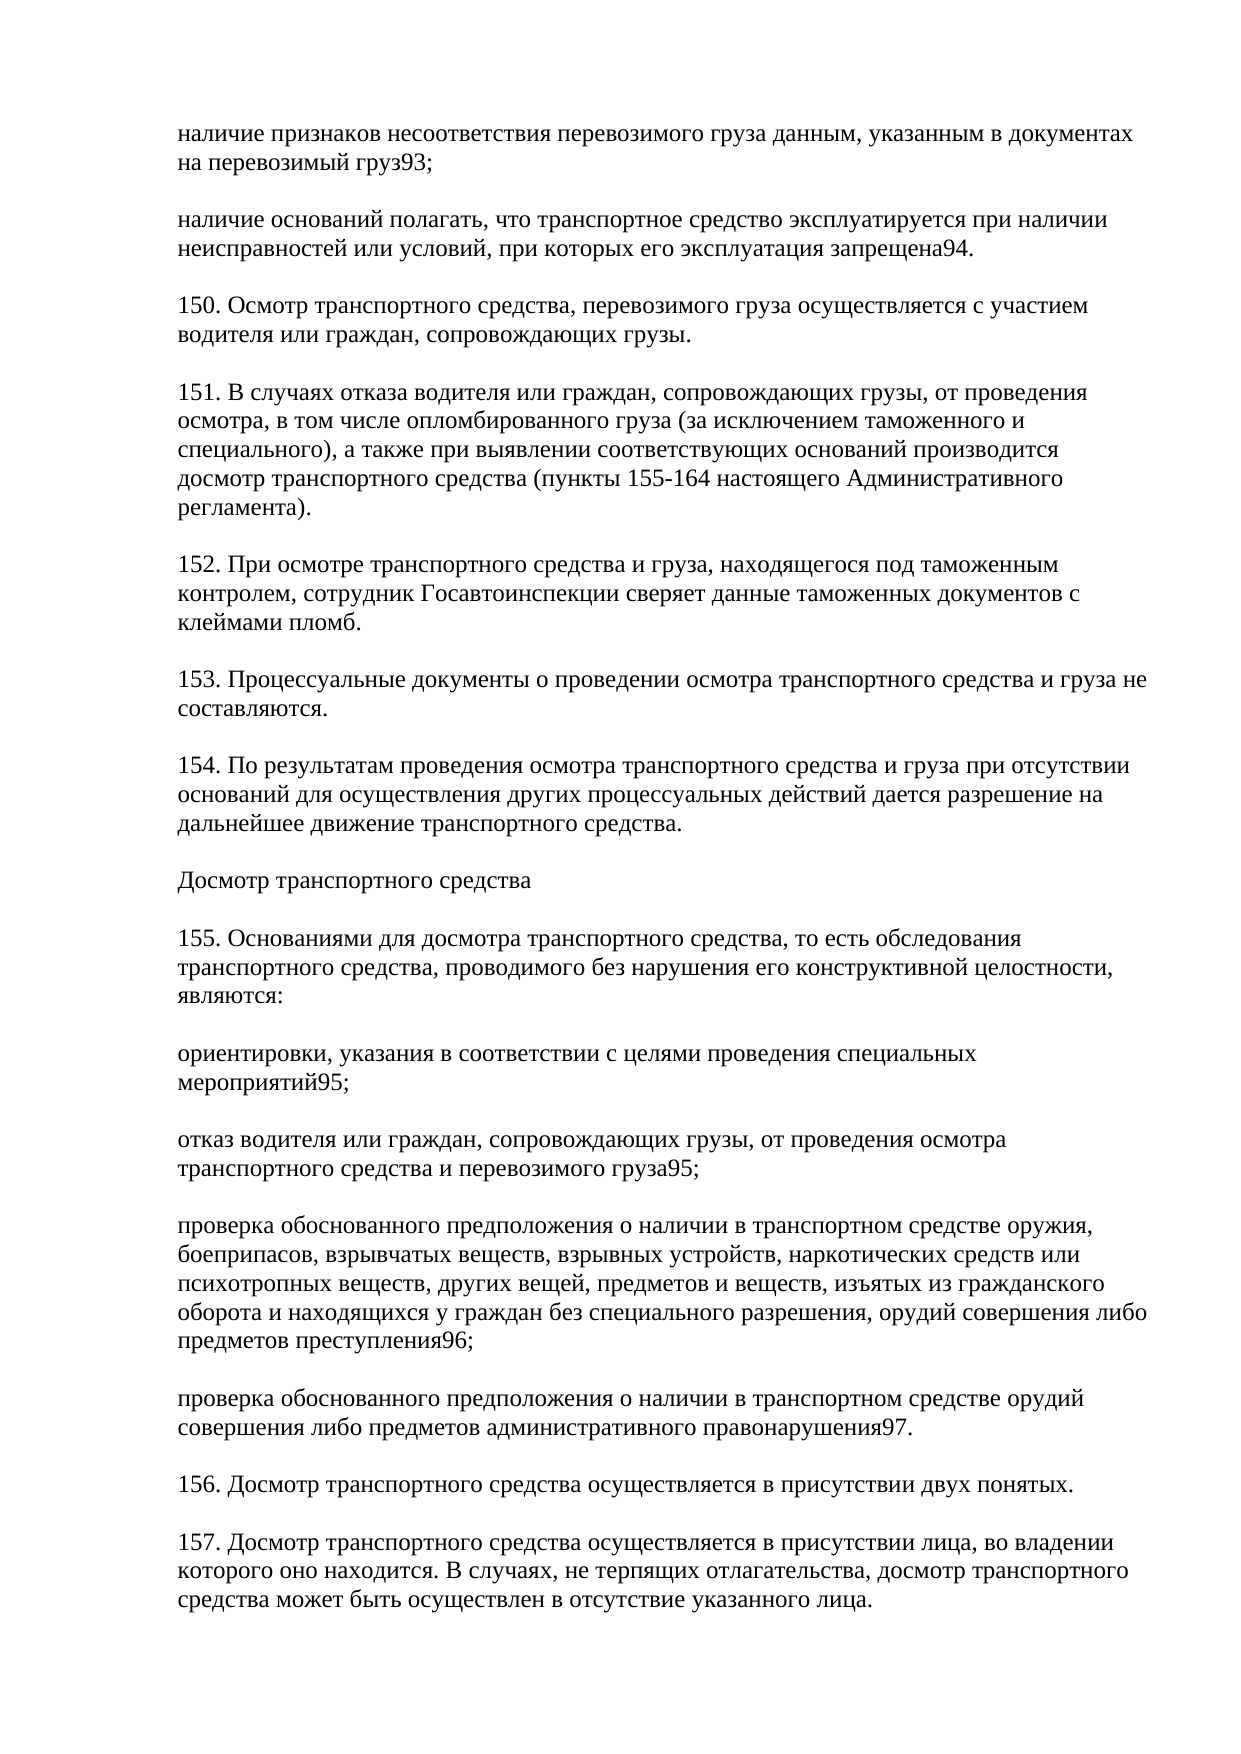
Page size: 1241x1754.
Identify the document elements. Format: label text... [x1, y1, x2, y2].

text 154. По результатам проведения осмотра транспортного средства и груза при отсутствии оснований для осуществления других процессуальных действий дается разрешение на дальнейшее движение транспортного средства. [177, 751, 1152, 837]
text отказ водителя или граждан, сопровождающих грузы, от проведения осмотра транспортного средства и перевозимого груза95; [177, 1124, 1152, 1182]
text 153. Процессуальные документы о проведении осмотра транспортного средства и груза не составляются. [177, 664, 1152, 722]
text проверка обоснованного предположения о наличии в транспортном средстве орудий совершения либо предметов административного правонарушения97. [177, 1383, 1152, 1441]
text наличие оснований полагать, что транспортное средство эксплуатируется при наличии неисправностей или условий, при которых его эксплуатация запрещена94. [177, 204, 1152, 262]
text 155. Основаниями для досмотра транспортного средства, то есть обследования транспортного средства, проводимого без нарушения его конструктивной целостности, являются: [177, 923, 1152, 1009]
text 156. Досмотр транспортного средства осуществляется в присутствии двух понятых. [177, 1469, 1152, 1498]
text проверка обоснованного предположения о наличии в транспортном средстве оружия, боеприпасов, взрывчатых веществ, взрывных устройств, наркотических средств или психотропных веществ, других вещей, предметов и веществ, изъятых из гражданского оборота и находящихся у граждан без специального разрешения, орудий совершения либо предметов преступления96; [177, 1211, 1152, 1354]
text ориентировки, указания в соответствии с целями проведения специальных мероприятий95; [177, 1038, 1152, 1096]
text 152. При осмотре транспортного средства и груза, находящегося под таможенным контролем, сотрудник Госавтоинспекции сверяет данные таможенных документов с клеймами пломб. [177, 549, 1152, 636]
text 150. Осмотр транспортного средства, перевозимого груза осуществляется с участием водителя или граждан, сопровождающих грузы. [177, 291, 1152, 348]
text Досмотр транспортного средства [177, 866, 1152, 894]
text 151. В случаях отказа водителя или граждан, сопровождающих грузы, от проведения осмотра, в том числе опломбированного груза (за исключением таможенного и специального), а также при выявлении соответствующих оснований производится досмотр транспортного средства (пункты 155-164 настоящего Административного регламента). [177, 377, 1152, 521]
text наличие признаков несоответствия перевозимого груза данным, указанным в документах на перевозимый груз93; [177, 118, 1152, 176]
text 157. Досмотр транспортного средства осуществляется в присутствии лица, во владении которого оно находится. В случаях, не терпящих отлагательства, досмотр транспортного средства может быть осуществлен в отсутствие указанного лица. [177, 1527, 1152, 1613]
